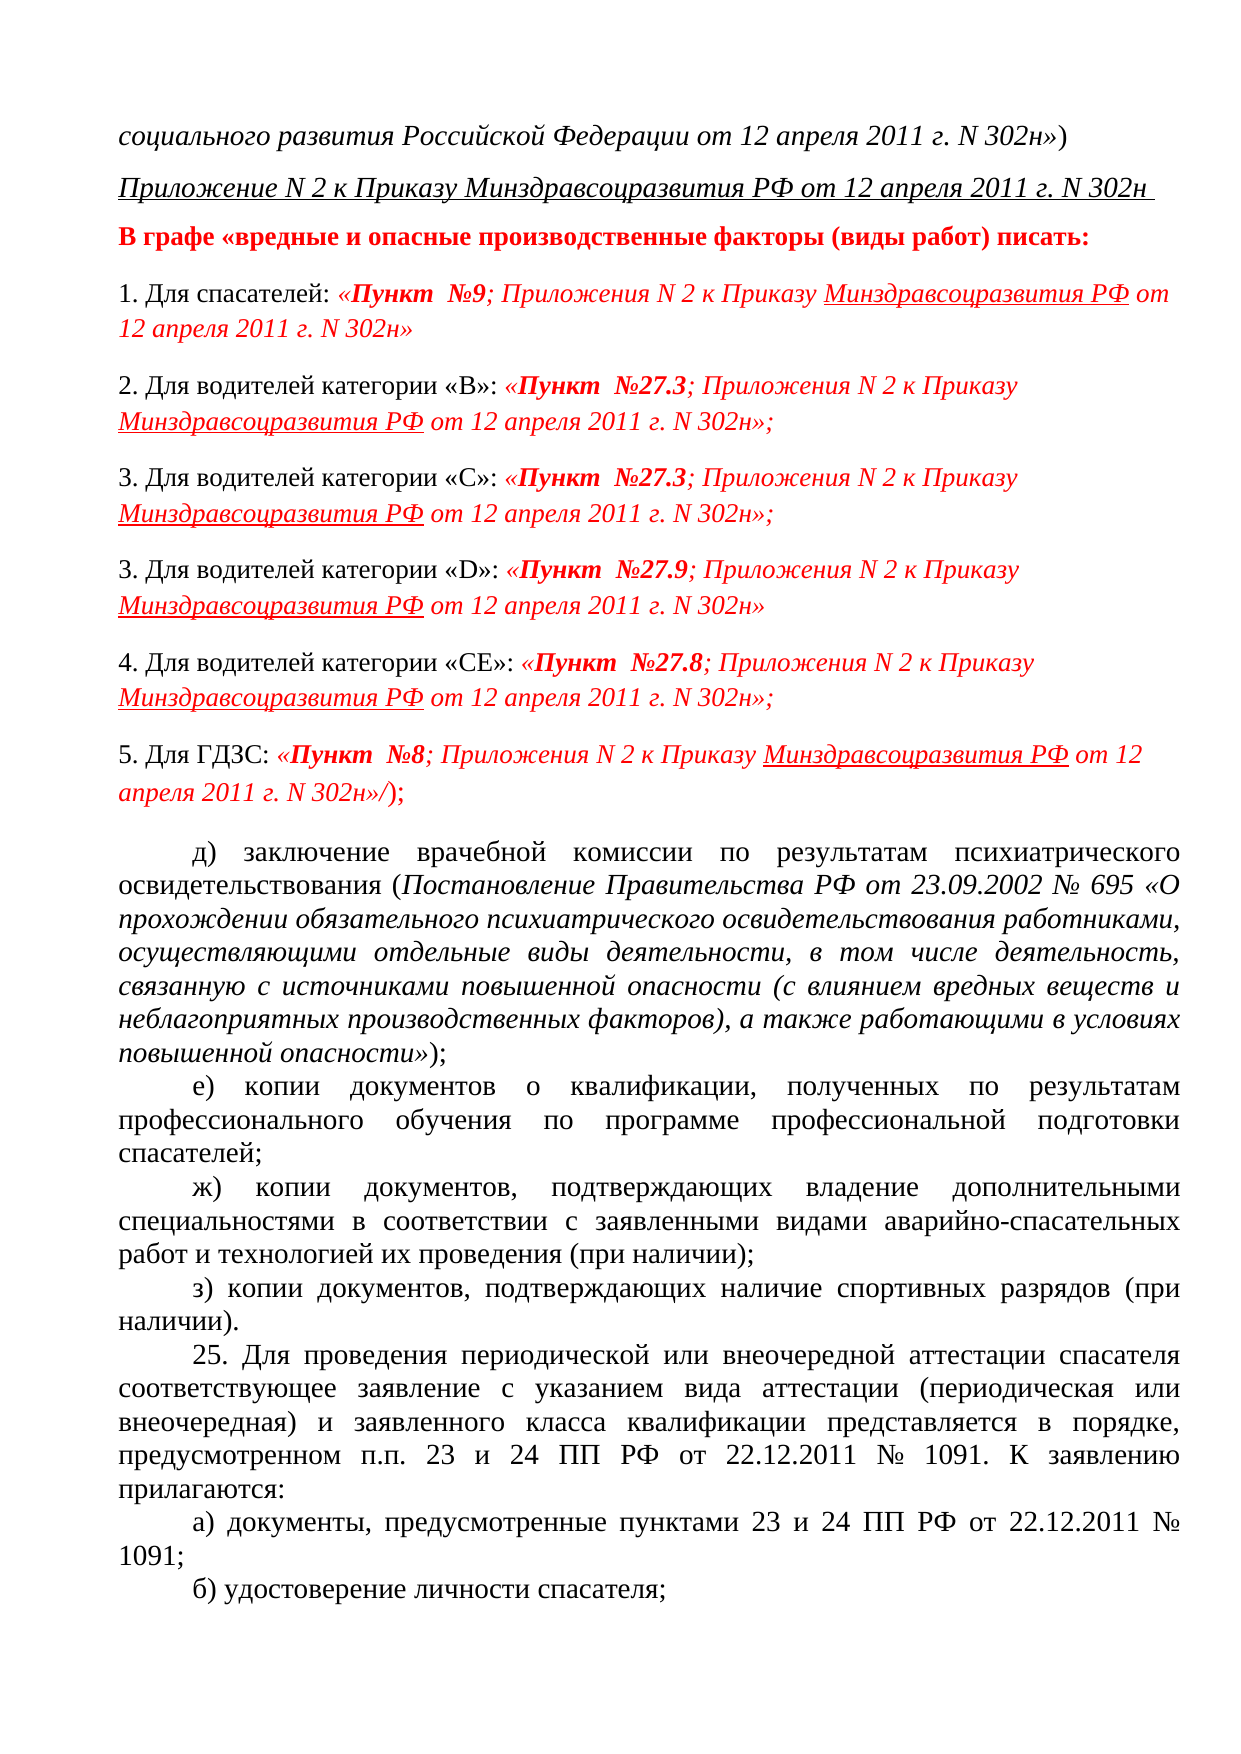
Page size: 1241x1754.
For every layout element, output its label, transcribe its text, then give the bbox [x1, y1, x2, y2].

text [118, 118, 1181, 152]
text 1. Для спасателей: «Пункт №9; Приложения N 2 к Приказу Минздравсоцразвития РФ от 12 апреля 2011 г. N 302н» [118, 277, 1181, 343]
text а) документы, предусмотренные пунктами 23 и 24 ПП РФ от 22.12.2011 № 1091; [118, 1504, 1181, 1572]
text В графе «вредные и опасные производственные факторы (виды работ) писать: [118, 220, 1181, 251]
text 4. Для водителей категории «CE»: «Пункт №27.8; Приложения N 2 к Приказу Минздравсоцразвития РФ от 12 апреля 2011 г. N 302н»; [118, 646, 1181, 713]
text Приложение N 2 к Приказу Минздравсоцразвития РФ от 12 апреля 2011 г. N 302н [118, 170, 1181, 203]
text б) удостоверение личности спасателя; [118, 1572, 1181, 1605]
text 25. Для проведения периодической или внеочередной аттестации спасателя соответствующее заявление с указанием вида аттестации (периодическая или внеочередная) и заявленного класса квалификации представляется в порядке, предусмотренном п.п. 23 и 24 ПП РФ от 22.12.2011 № 1091. К заявлению прилагаются: [118, 1337, 1181, 1504]
text 3. Для водителей категории «D»: «Пункт №27.9; Приложения N 2 к Приказу Минздравсоцразвития РФ от 12 апреля 2011 г. N 302н» [118, 553, 1181, 620]
text з) копии документов, подтверждающих наличие спортивных разрядов (при наличии). [118, 1270, 1181, 1337]
text ж) копии документов, подтверждающих владение дополнительными специальностями в соответствии с заявленными видами аварийно-спасательных работ и технологией их проведения (при наличии); [118, 1169, 1181, 1270]
text 2. Для водителей категории «B»: «Пункт №27.3; Приложения N 2 к Приказу Минздравсоцразвития РФ от 12 апреля 2011 г. N 302н»; [118, 369, 1181, 436]
text е) копии документов о квалификации, полученных по результатам профессионального обучения по программе профессиональной подготовки спасателей; [118, 1068, 1181, 1169]
text 5. Для ГДЗС: «Пункт №8; Приложения N 2 к Приказу Минздравсоцразвития РФ от 12 апреля 2011 г. N 302н»/); [118, 738, 1181, 808]
text д) заключение врачебной комиссии по результатам психиатрического освидетельствования (Постановление Правительства РФ от 23.09.2002 № 695 «О прохождении обязательного психиатрического освидетельствования работниками, осуществляющими отдельные виды деятельности, в том числе деятельность, связанную с источниками повышенной опасности (с влиянием вредных веществ и неблагоприятных производственных факторов), а также работающими в условиях повышенной опасности»); [118, 834, 1181, 1068]
text 3. Для водителей категории «C»: «Пункт №27.3; Приложения N 2 к Приказу Минздравсоцразвития РФ от 12 апреля 2011 г. N 302н»; [118, 461, 1181, 528]
